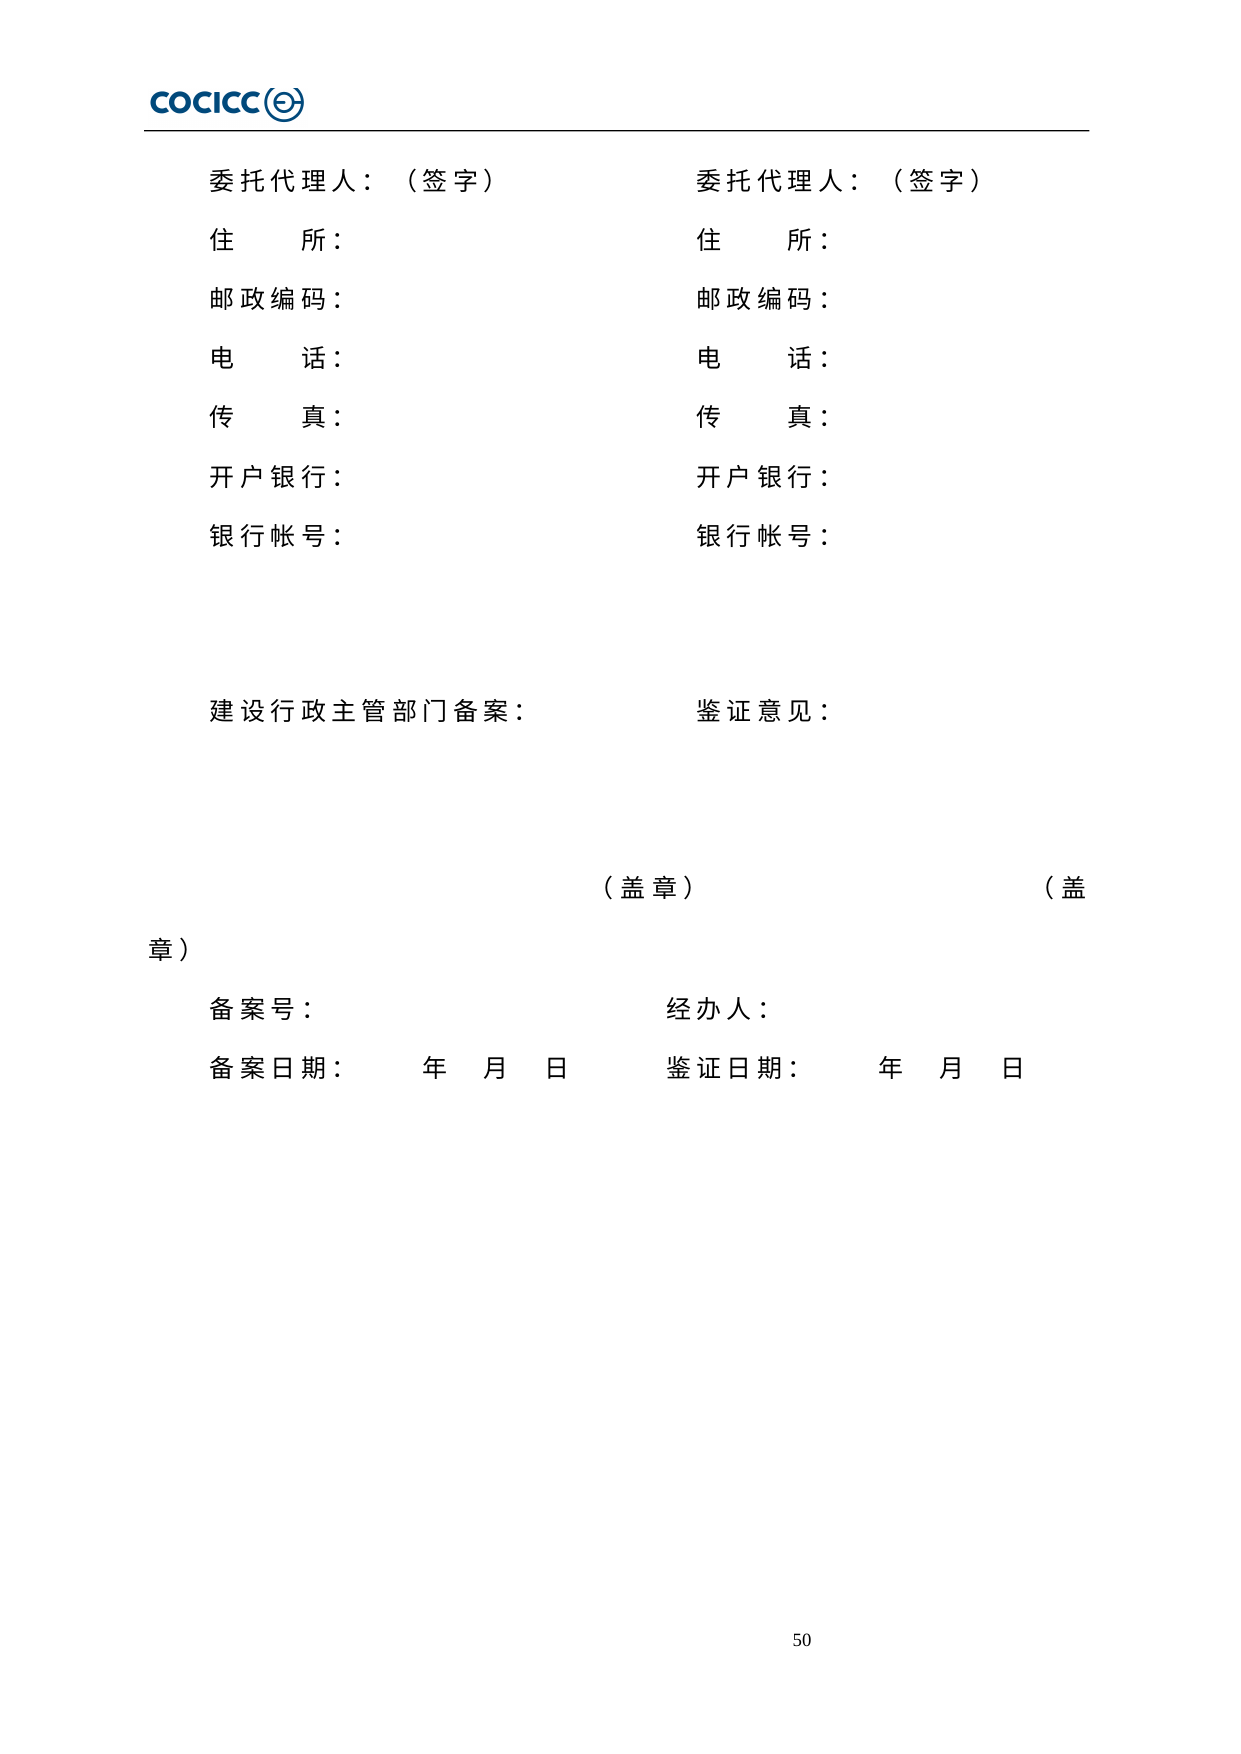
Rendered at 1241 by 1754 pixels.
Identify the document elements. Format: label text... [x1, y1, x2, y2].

text 银行帐号： 银行帐号： [149, 514, 1092, 555]
text 电 话： 电 话： [149, 336, 1092, 377]
text 备案日期： 年 月 日 鉴证日期： 年 月 日 [149, 1046, 1092, 1087]
text 建设行政主管部门备案： 鉴证意见： [149, 689, 1092, 730]
text 委托代理人：（签字） 委托代理人：（签字） [149, 159, 1092, 200]
text 开户银行： 开户银行： [149, 454, 1092, 496]
text 邮政编码： 邮政编码： [149, 277, 1092, 318]
text 住 所： 住 所： [149, 218, 1092, 259]
picture [147, 88, 308, 128]
text 传 真： 传 真： [149, 395, 1092, 436]
text 备案号： 经办人： [149, 987, 1092, 1028]
text （盖章） （盖章） [149, 866, 1092, 969]
